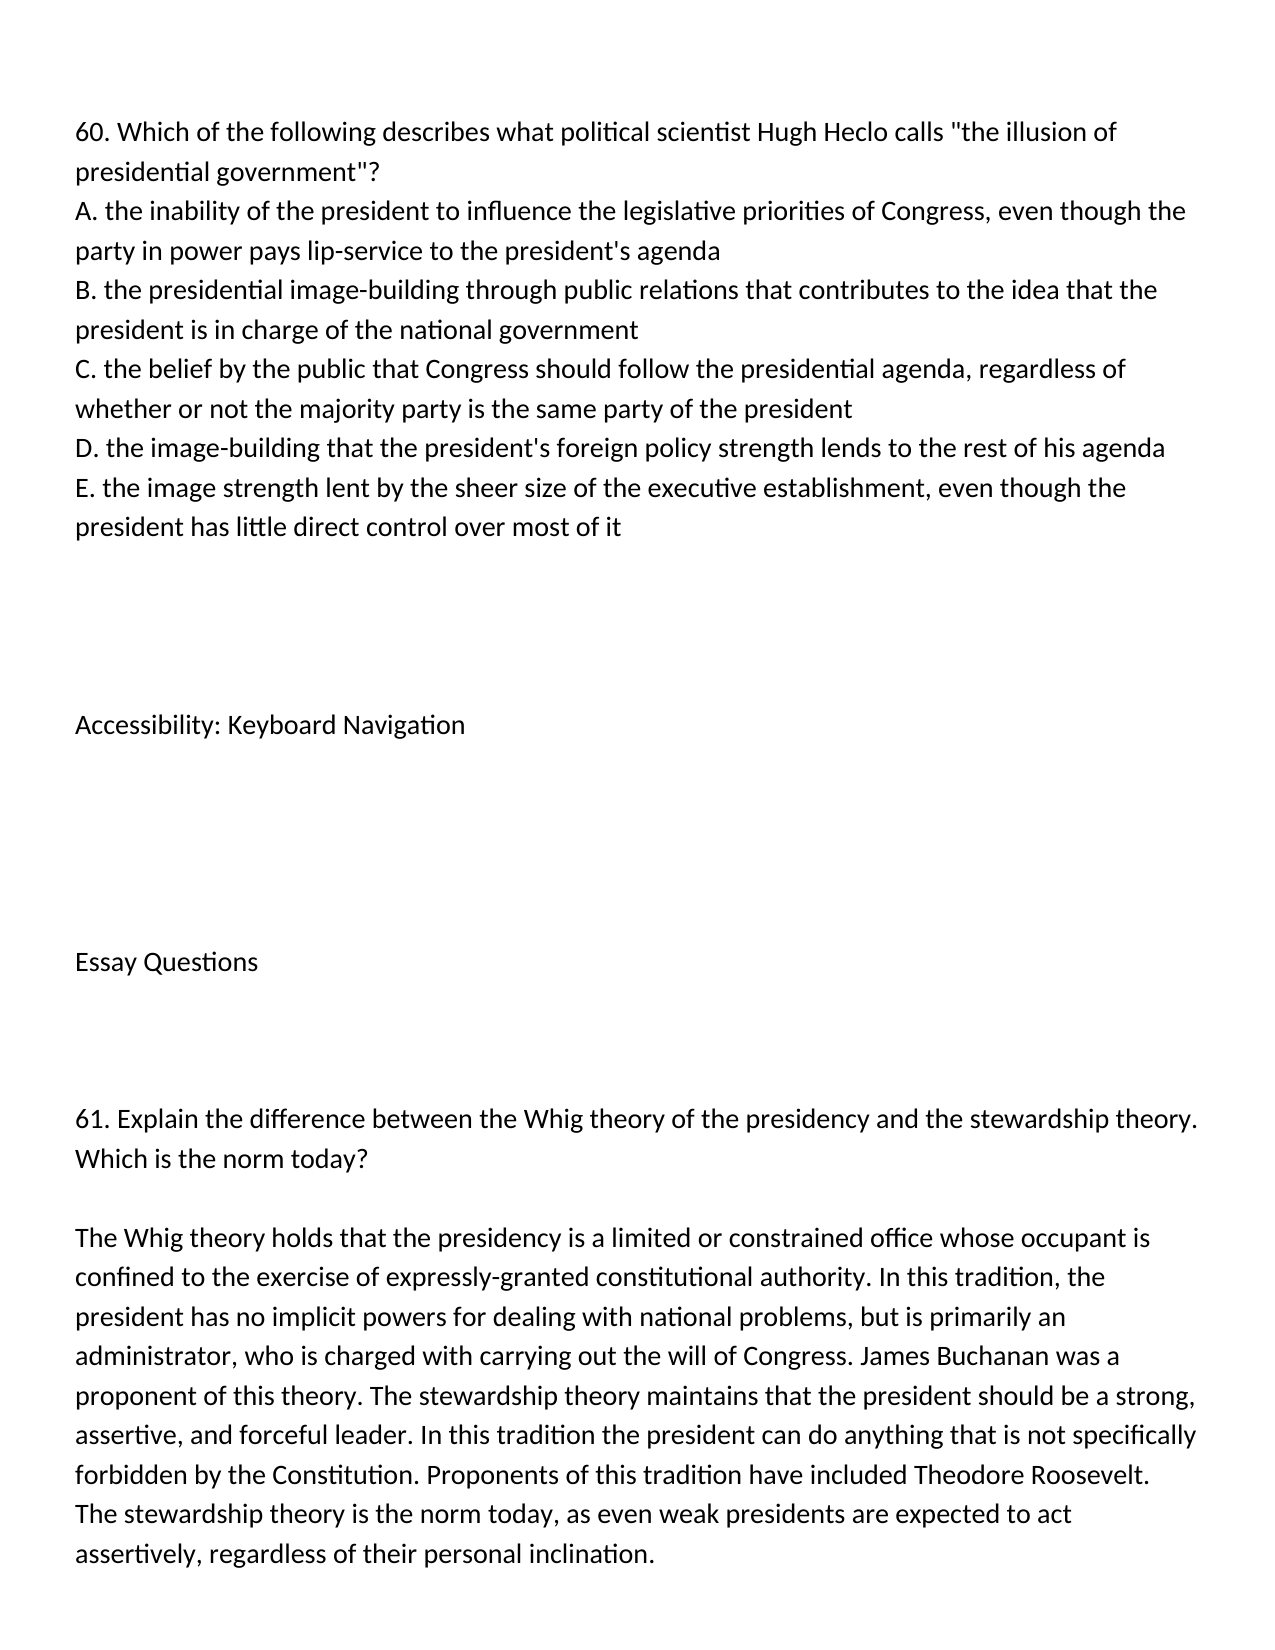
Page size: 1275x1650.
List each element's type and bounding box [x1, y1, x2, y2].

text [75, 75, 1200, 1570]
